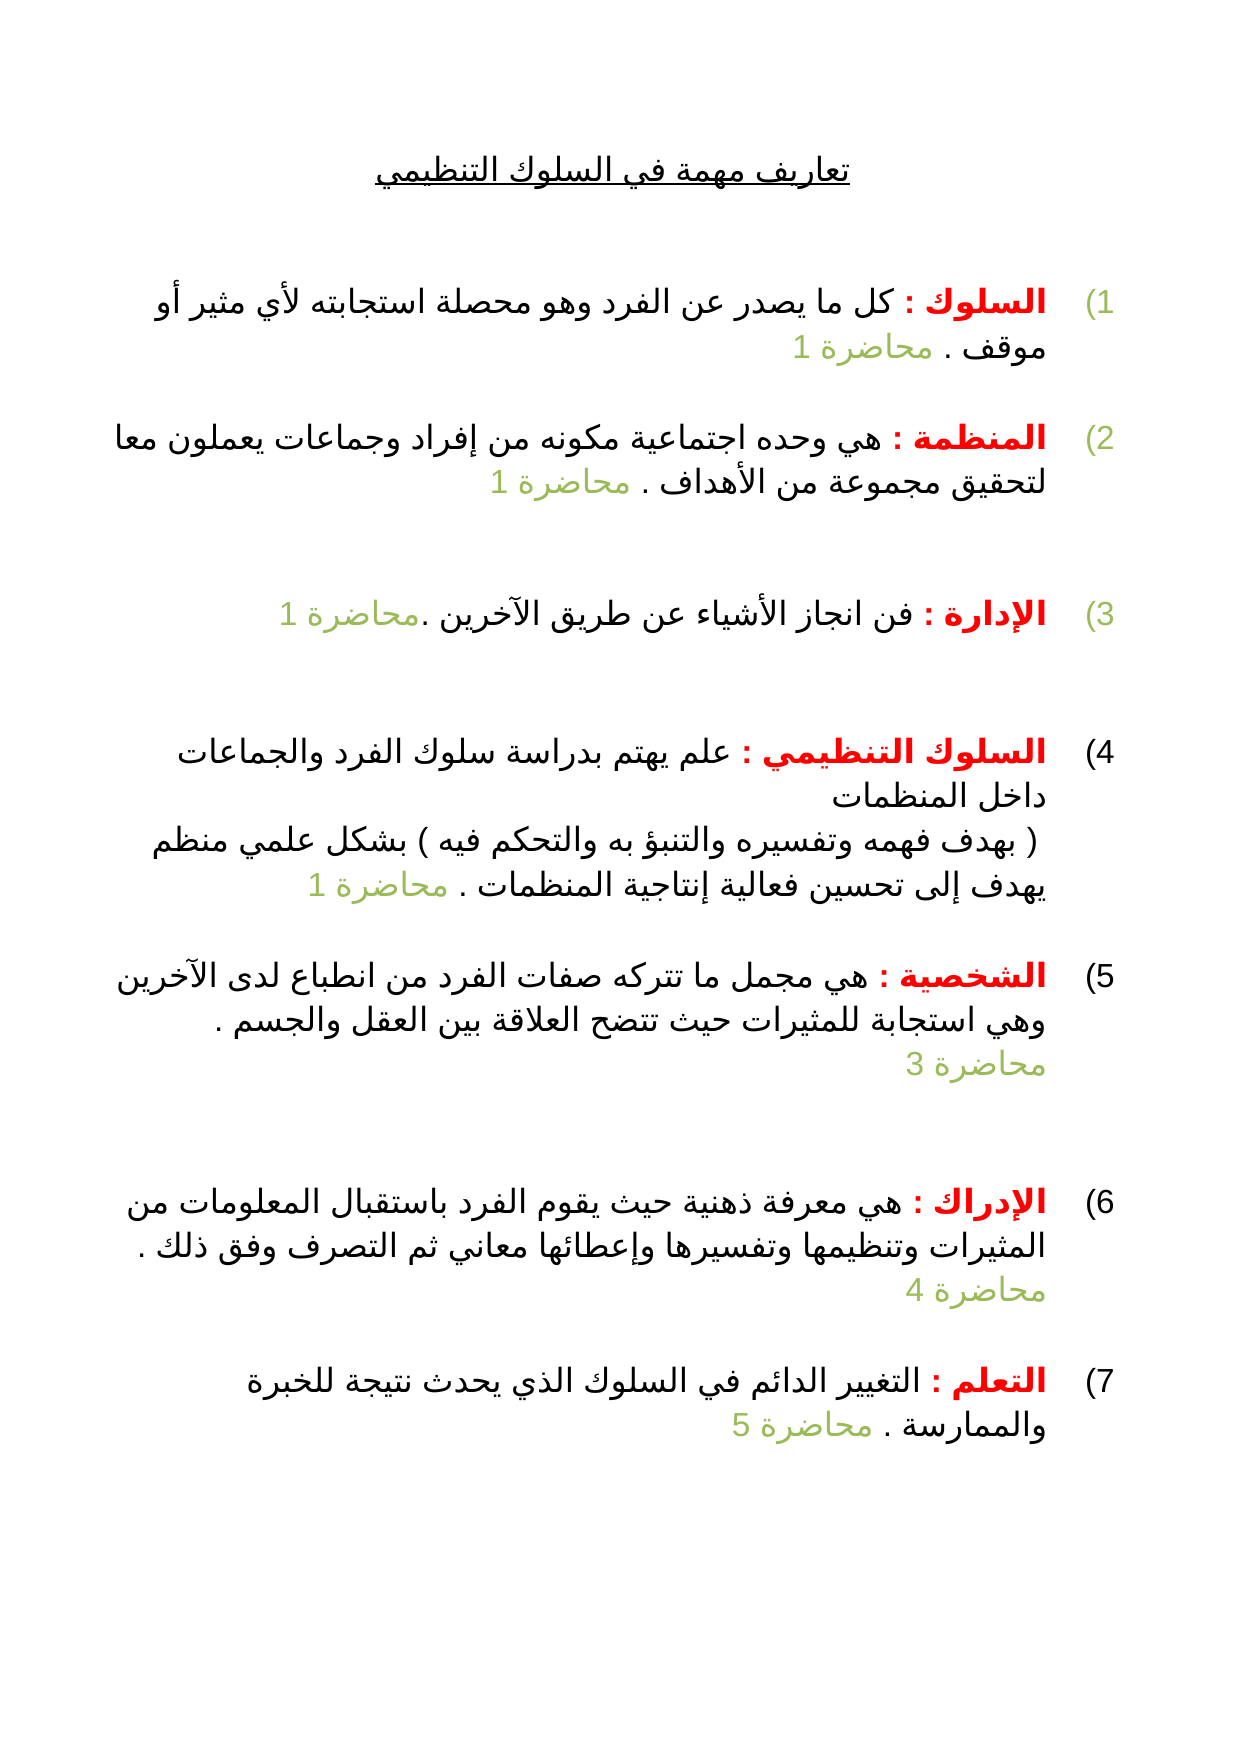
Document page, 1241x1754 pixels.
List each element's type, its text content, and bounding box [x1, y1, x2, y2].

list السلوك التنظيمي : علم يهتم بدراسة سلوك الفرد والجماعات داخل المنظمات [103, 732, 1085, 815]
list الإدارة : فن انجاز الأشياء عن طريق الآخرين .محاضرة 1 [103, 594, 1085, 633]
list التعلم : التغيير الدائم في السلوك الذي يحدث نتيجة للخبرة والممارسة . محاضرة 5 [103, 1361, 1085, 1443]
list الشخصية : هي مجمل ما تتركه صفات الفرد من انطباع لدى الآخرين وهي استجابة للمثيرات حيث تتضح العلاقة بين العقل والجسم . محاضرة 3 [103, 956, 1085, 1082]
list السلوك : كل ما يصدر عن الفرد وهو محصلة استجابته لأي مثير أو موقف . محاضرة 1 [103, 283, 1085, 365]
list المنظمة : هي وحده اجتماعية مكونه من إفراد وجماعات يعملون معا لتحقيق مجموعة من الأهداف . محاضرة 1 [103, 418, 1085, 500]
text تعاريف مهمة في السلوك التنظيمي [103, 150, 1122, 188]
list الإدراك : هي معرفة ذهنية حيث يقوم الفرد باستقبال المعلومات من المثيرات وتنظيمها وتفسيرها وإعطائها معاني ثم التصرف وفق ذلك . محاضرة 4 [103, 1182, 1085, 1308]
list ( بهدف فهمه وتفسيره والتنبؤ به والتحكم فيه ) بشكل علمي منظم يهدف إلى تحسين فعالية إنتاجية المنظمات . محاضرة 1 [103, 821, 1047, 903]
